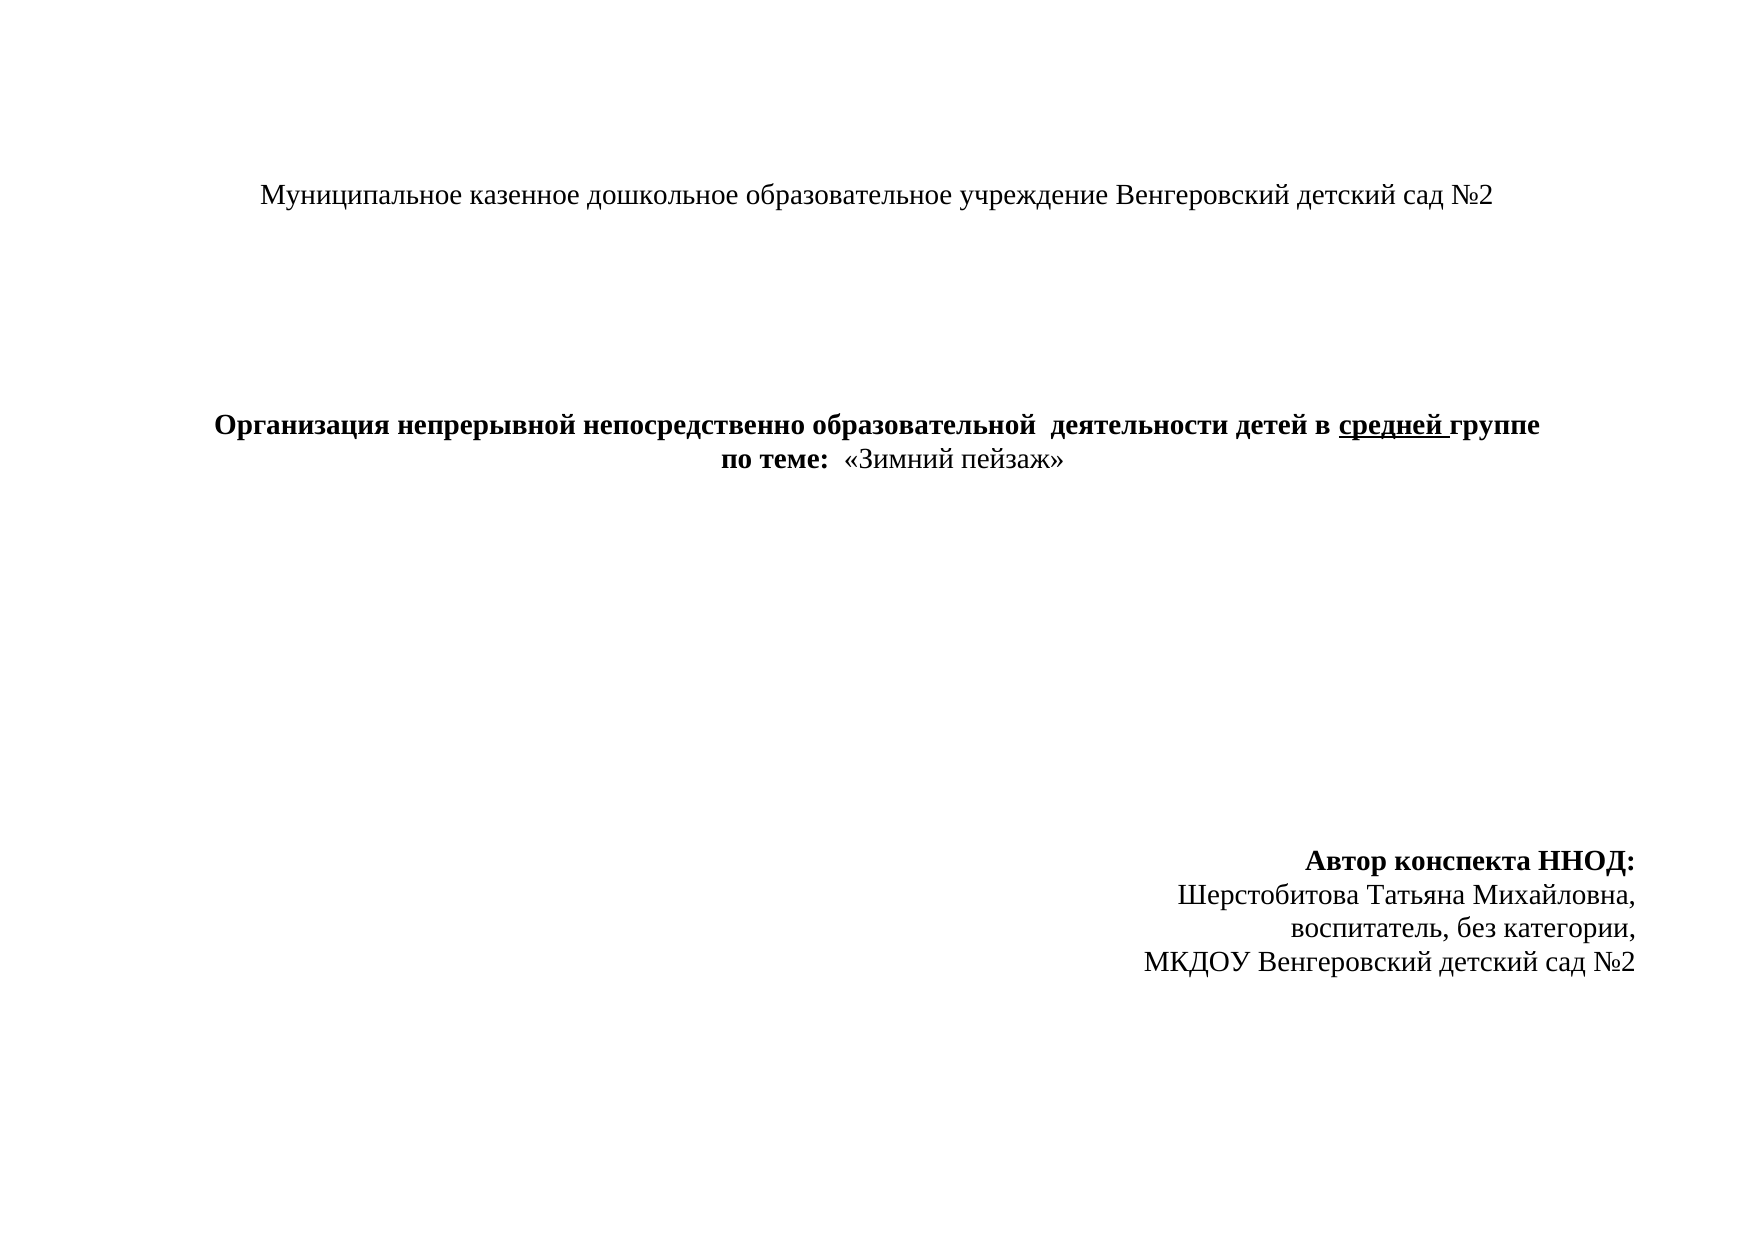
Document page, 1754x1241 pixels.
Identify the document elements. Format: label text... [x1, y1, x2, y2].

text Муниципальное казенное дошкольное образовательное учреждение Венгеровский детский сад №2 [118, 177, 1636, 211]
text Организация непрерывной непосредственно образовательной деятельности детей в средней группе [118, 407, 1636, 441]
text по теме: «Зимний пейзаж» [118, 441, 1636, 474]
text воспитатель, без категории, [118, 910, 1636, 944]
text МКДОУ Венгеровский детский сад №2 [118, 944, 1636, 977]
text Шерстобитова Татьяна Михайловна, [118, 877, 1636, 910]
text Автор конспекта ННОД: [118, 843, 1636, 877]
